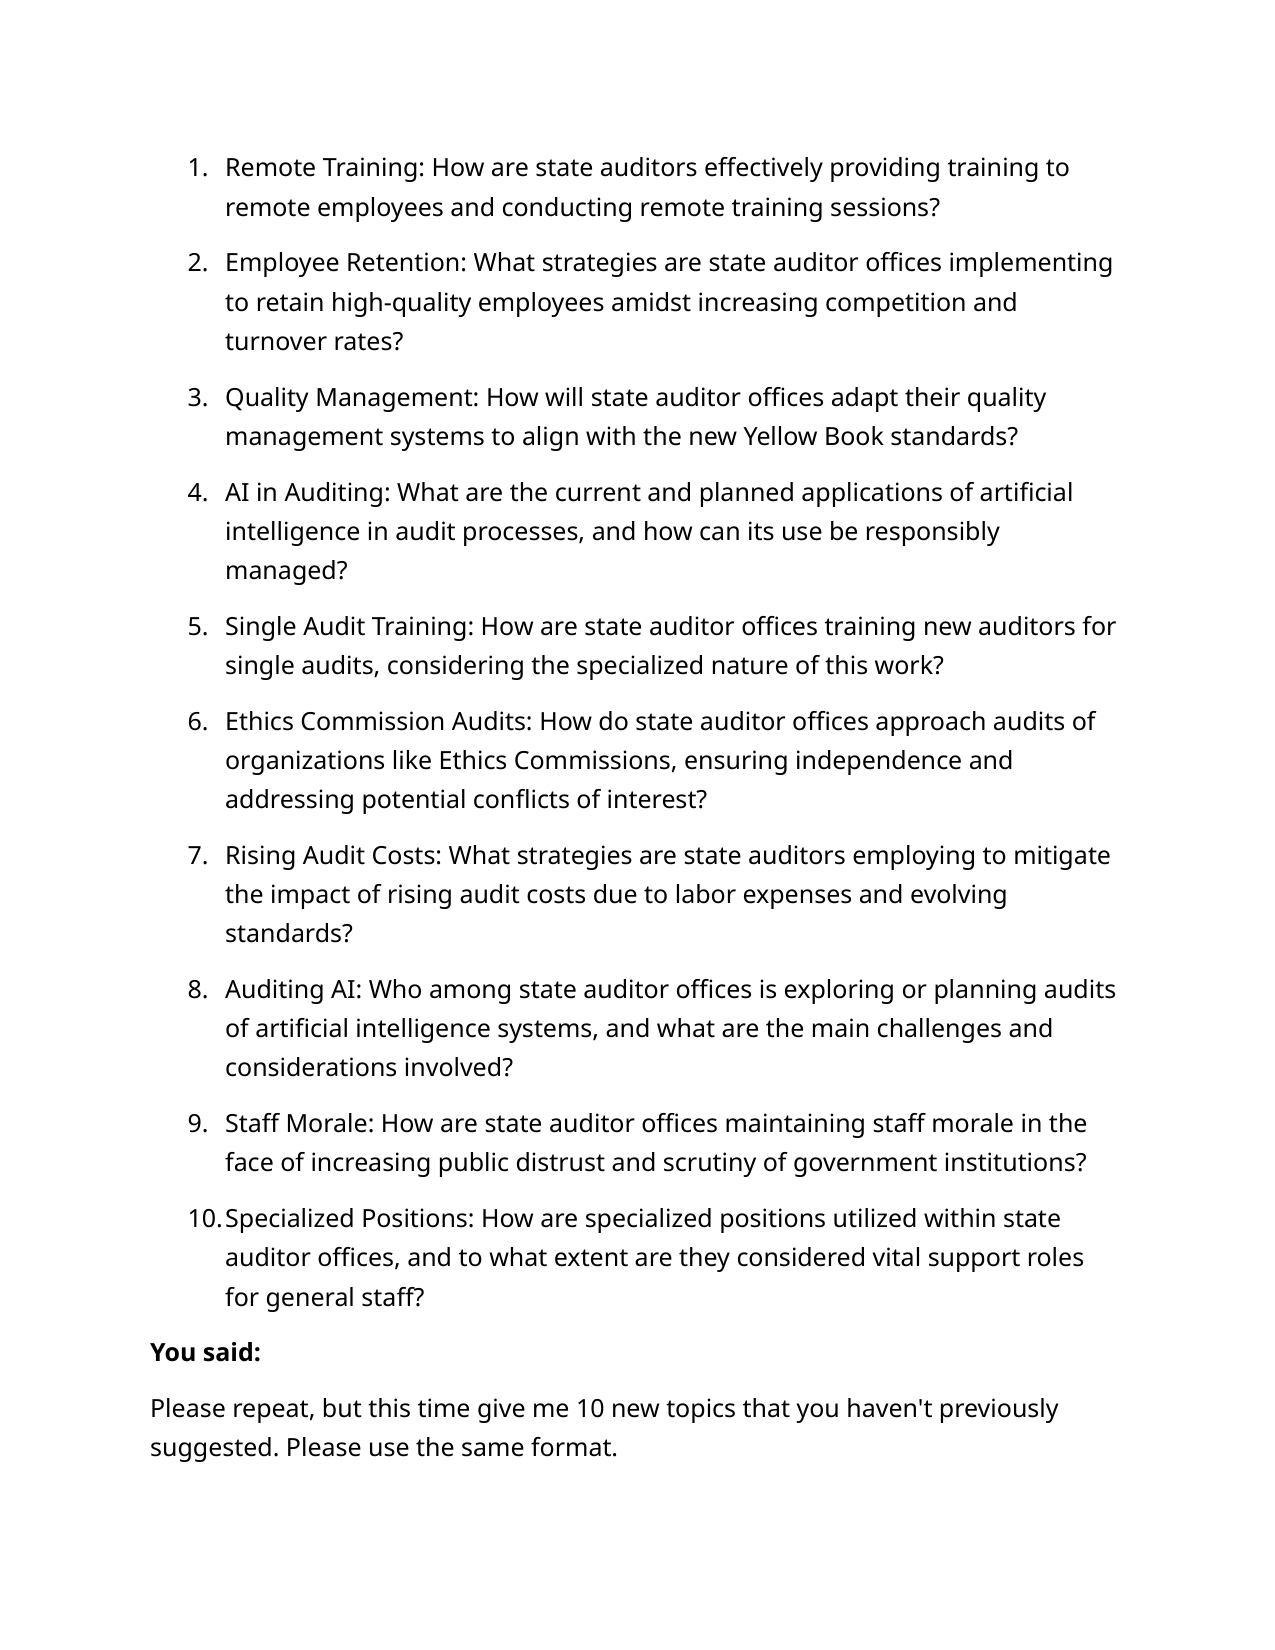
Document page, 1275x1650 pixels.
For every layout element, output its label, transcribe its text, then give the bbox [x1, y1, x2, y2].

list Specialized Positions: How are specialized positions utilized within state auditor offices, and to what extent are they considered vital support roles for general staff? [187, 1201, 1125, 1313]
text You said: [150, 1335, 1125, 1369]
list Quality Management: How will state auditor offices adapt their quality management systems to align with the new Yellow Book standards? [187, 379, 1125, 452]
list Staff Morale: How are state auditor offices maintaining staff morale in the face of increasing public distrust and scrutiny of government institutions? [187, 1106, 1125, 1179]
text Please repeat, but this time give me 10 new topics that you haven't previously suggested. Please use the same format. [150, 1391, 1125, 1464]
list Ethics Commission Audits: How do state auditor offices approach audits of organizations like Ethics Commissions, ensuring independence and addressing potential conflicts of interest? [187, 703, 1125, 816]
list Rising Audit Costs: What strategies are state auditors employing to mitigate the impact of rising audit costs due to labor expenses and evolving standards? [187, 837, 1125, 950]
list Remote Training: How are state auditors effectively providing training to remote employees and conducting remote training sessions? [187, 150, 1125, 223]
list AI in Auditing: What are the current and planned applications of artificial intelligence in audit processes, and how can its use be responsibly managed? [187, 474, 1125, 587]
list Single Audit Training: How are state auditor offices training new auditors for single audits, considering the specialized nature of this work? [187, 608, 1125, 682]
list Employee Retention: What strategies are state auditor offices implementing to retain high-quality employees amidst increasing competition and turnover rates? [187, 245, 1125, 357]
list Auditing AI: Who among state auditor offices is exploring or planning audits of artificial intelligence systems, and what are the main challenges and considerations involved? [187, 972, 1125, 1084]
